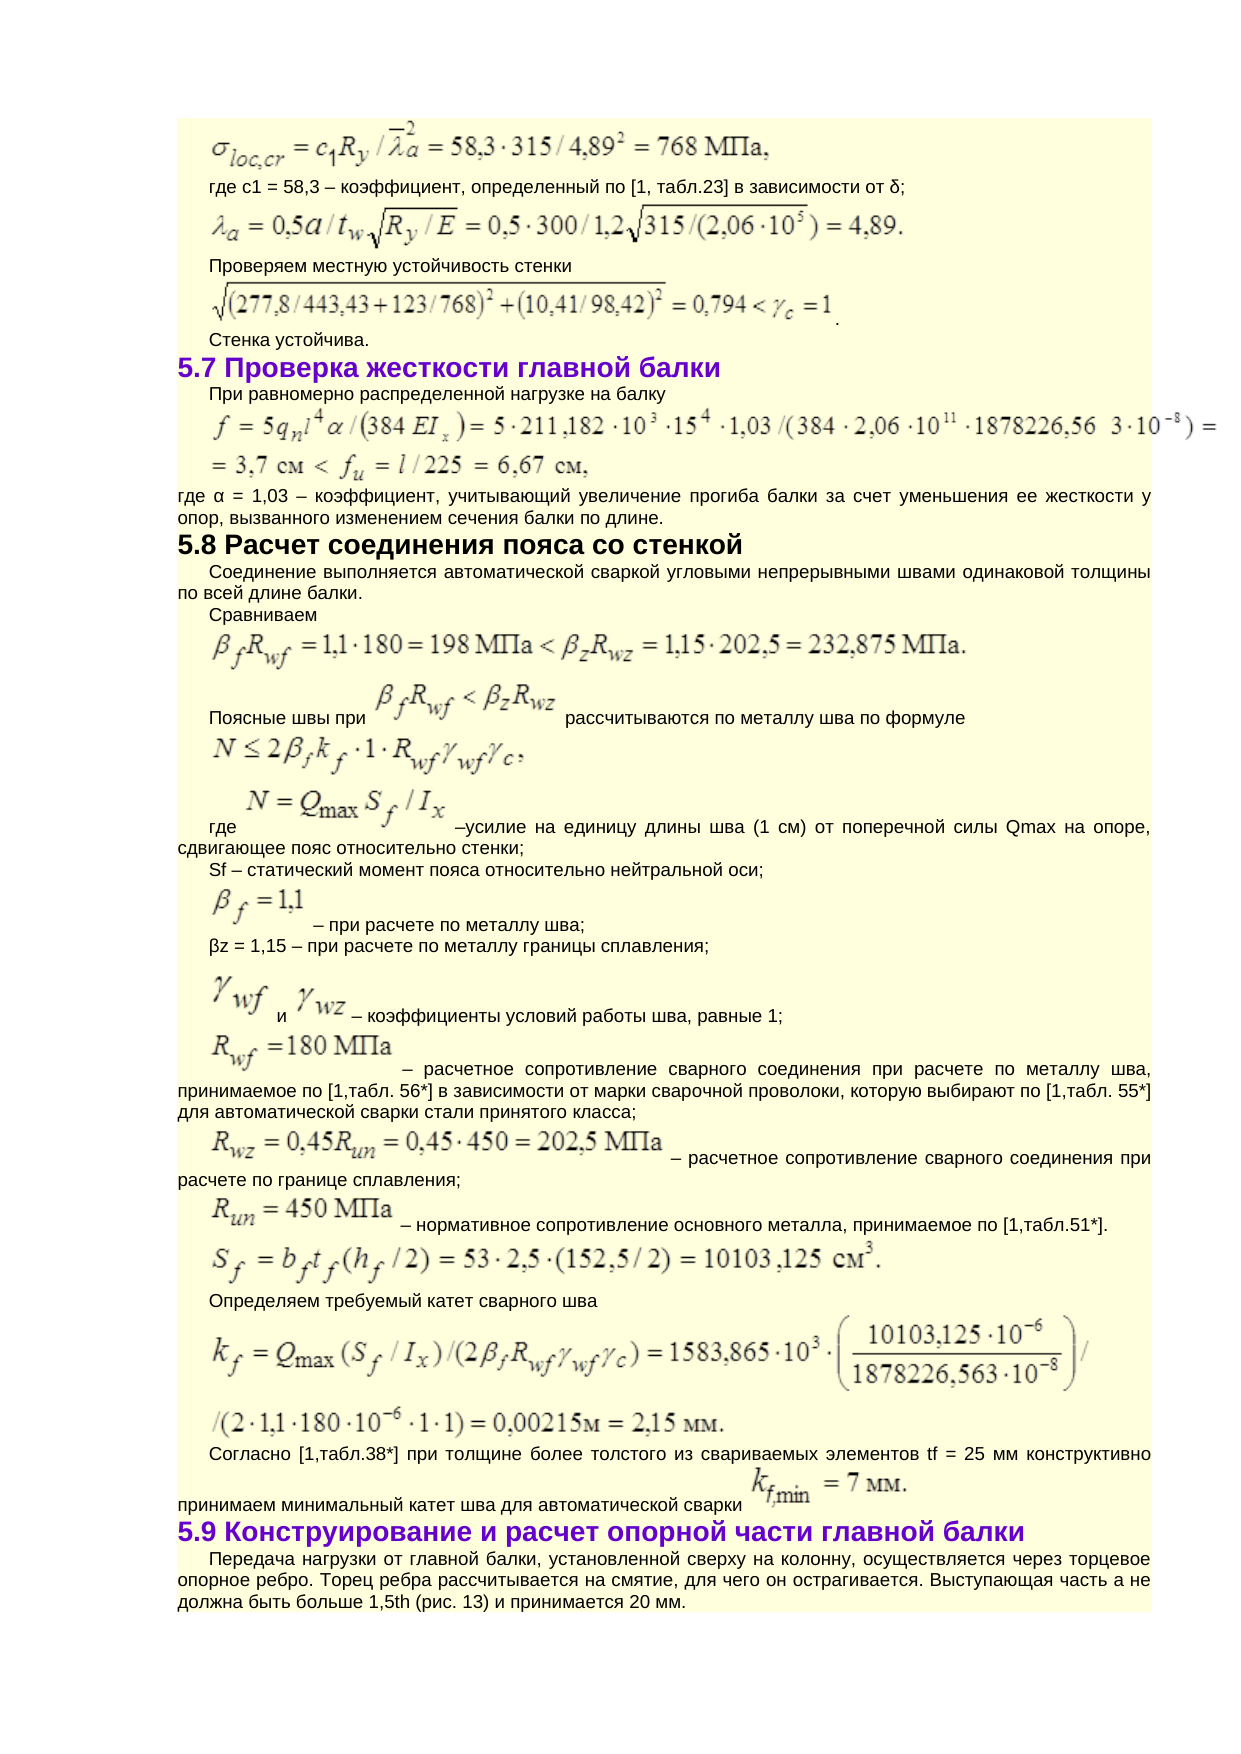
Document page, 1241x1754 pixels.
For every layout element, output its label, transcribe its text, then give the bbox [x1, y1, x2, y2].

picture [208, 404, 1224, 485]
text Согласно [1,табл.38*] при толщине более толстого из свариваемых элементов tf = 25 мм конструктивно принимаем минимальный катет шва для автоматической сварки [177, 1442, 1152, 1515]
text Проверяем местную устойчивость стенки [177, 255, 1152, 276]
text Соединение выполняется автоматической сваркой угловыми непрерывными швами одинаковой толщины по всей длине балки. [177, 561, 1152, 604]
text 5.7 Проверка жесткости главной балки [177, 351, 1152, 383]
text Сравниваем [177, 604, 1152, 625]
picture [208, 1026, 397, 1076]
text Sf – статический момент пояса относительно нейтральной оси; [177, 859, 1152, 880]
text – при расчете по металлу шва; [177, 880, 1152, 935]
picture [208, 880, 308, 931]
text где с1 = 58,3 – коэффициент, определенный по [1, табл.23] в зависимости от δ; [177, 176, 1152, 197]
picture [208, 956, 277, 1023]
text Поясные швы при рассчитываются по металлу шва по формуле [177, 676, 1152, 729]
text βz = 1,15 – при расчете по металлу границы сплавления; [177, 935, 1152, 956]
picture [208, 1122, 666, 1165]
text Стенка устойчива. [177, 329, 1152, 351]
text При равномерно распределенной нагрузке на балку [177, 383, 1152, 405]
text Передача нагрузки от главной балки, установленной сверху на колонну, осуществляется через торцевое опорное ребро. Торец ребра рассчитывается на смятие, для чего он острагивается. Выступающая часть а не должна быть больше 1,5th (рис. 13) и принимается 20 мм. [177, 1547, 1152, 1612]
picture [208, 1190, 395, 1232]
text – расчетное сопротивление сварного соединения при расчете по металлу шва, принимаемое по [1,табл. 56*] в зависимости от марки сварочной проволоки, которую выбирают по [1,табл. 55*] для автоматической сварки стали принятого класса; [177, 1027, 1152, 1123]
picture [208, 1235, 887, 1290]
text где –усилие на единицу длины шва (1 см) от поперечной силы Qmax на опоре, сдвигающее пояс относительно стенки; [177, 781, 1152, 859]
picture [208, 625, 971, 725]
picture [208, 728, 530, 834]
text – нормативное сопротивление основного металла, принимаемое по [1,табл.51*]. [177, 1190, 1152, 1236]
picture [208, 1311, 1095, 1443]
picture [747, 1463, 912, 1511]
text Определяем требуемый катет сварного шва [177, 1290, 1152, 1311]
picture [208, 118, 772, 176]
picture [292, 972, 352, 1023]
picture [208, 276, 835, 326]
picture [208, 197, 908, 255]
text и – коэффициенты условий работы шва, равные 1; [177, 956, 1152, 1027]
text 5.9 Конструирование и расчет опорной части главной балки [177, 1515, 1152, 1547]
text 5.8 Расчет соединения пояса со стенкой [177, 528, 1152, 561]
